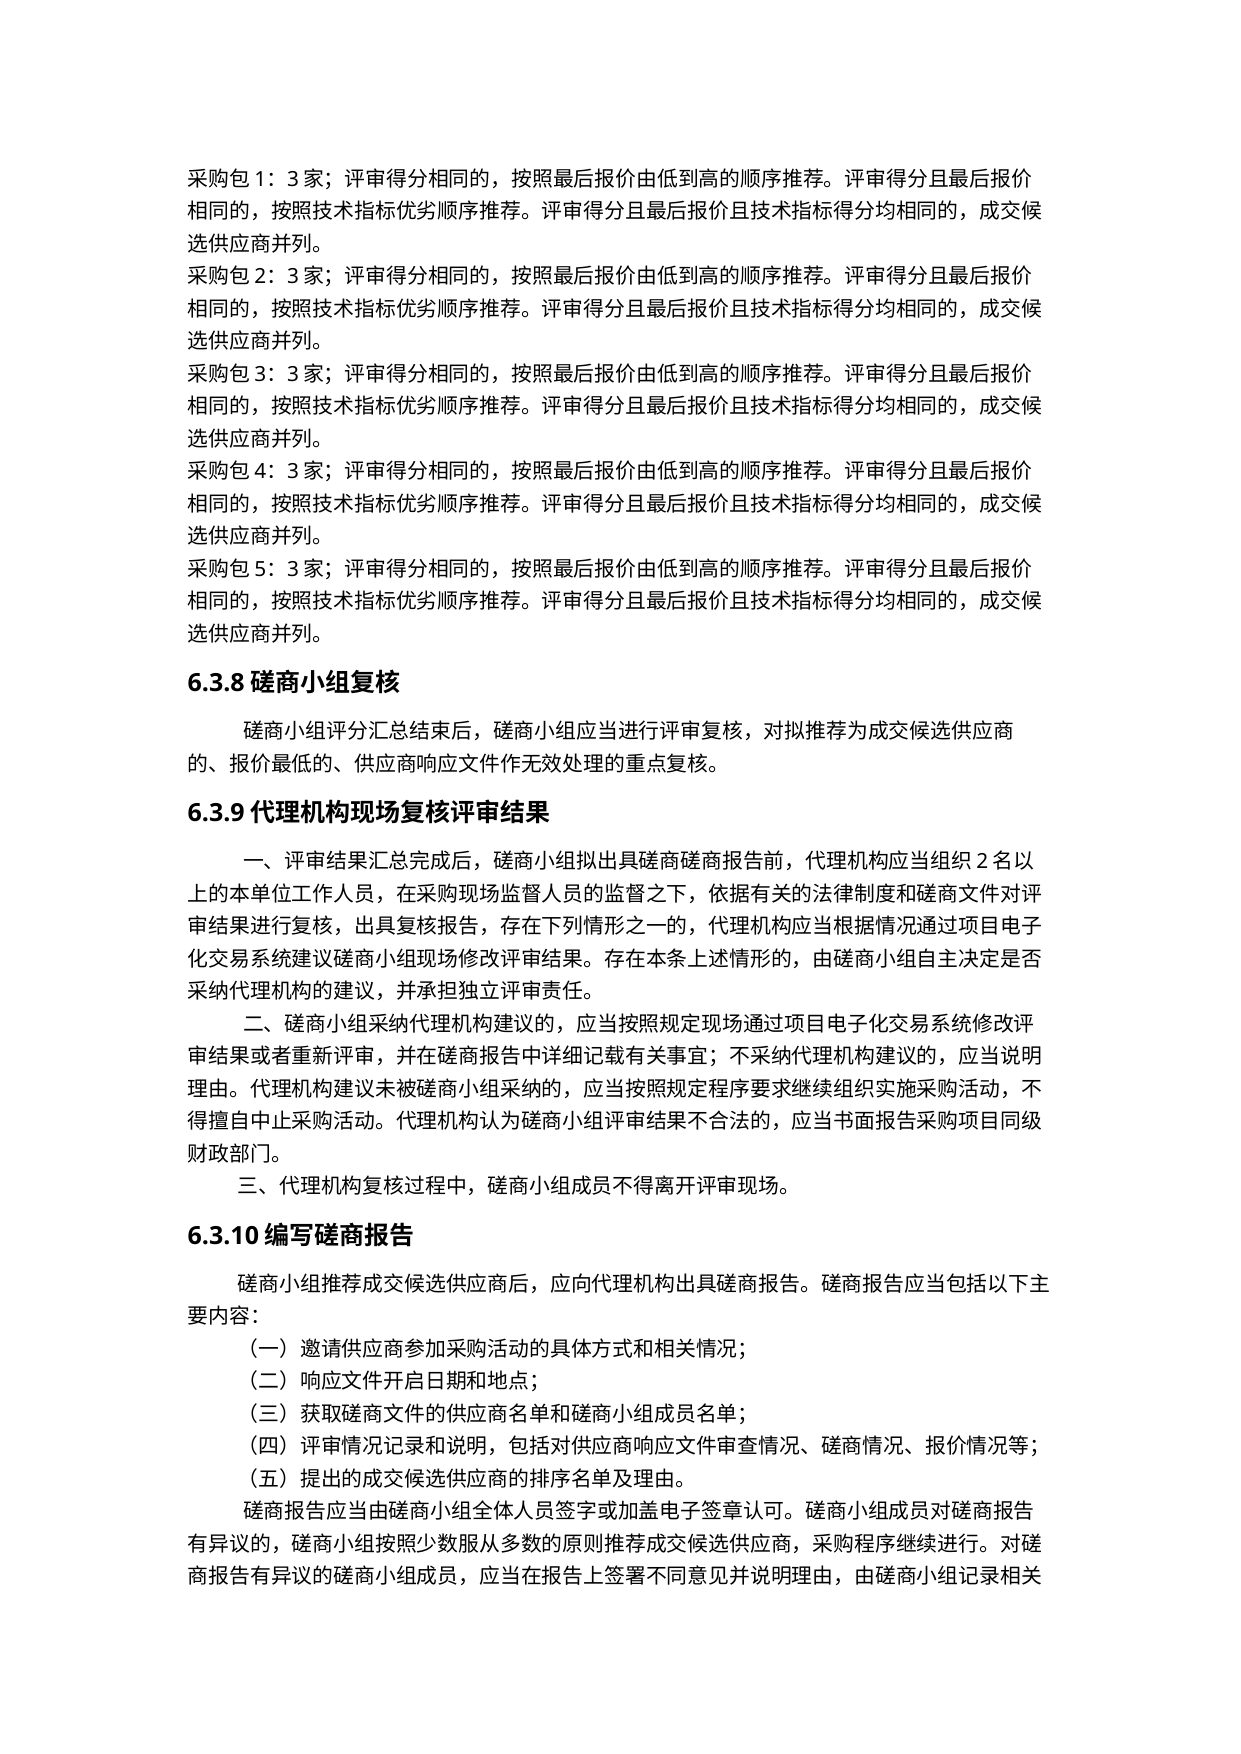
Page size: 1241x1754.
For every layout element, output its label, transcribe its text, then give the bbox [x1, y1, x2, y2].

text 采购包2：3家；评审得分相同的，按照最后报价由低到高的顺序推荐。评审得分且最后报价相同的，按照技术指标优劣顺序推荐。评审得分且最后报价且技术指标得分均相同的，成交候选供应商并列。 [187, 259, 1053, 357]
text 磋商小组评分汇总结束后，磋商小组应当进行评审复核，对拟推荐为成交候选供应商的、报价最低的、供应商响应文件作无效处理的重点复核。 [187, 714, 1053, 779]
text 磋商小组推荐成交候选供应商后，应向代理机构出具磋商报告。磋商报告应当包括以下主要内容： [187, 1267, 1053, 1332]
text 二、磋商小组采纳代理机构建议的，应当按照规定现场通过项目电子化交易系统修改评审结果或者重新评审，并在磋商报告中详细记载有关事宜；不采纳代理机构建议的，应当说明理由。代理机构建议未被磋商小组采纳的，应当按照规定程序要求继续组织实施采购活动，不得擅自中止采购活动。代理机构认为磋商小组评审结果不合法的，应当书面报告采购项目同级财政部门。 [187, 1007, 1053, 1169]
text 采购包5：3家；评审得分相同的，按照最后报价由低到高的顺序推荐。评审得分且最后报价相同的，按照技术指标优劣顺序推荐。评审得分且最后报价且技术指标得分均相同的，成交候选供应商并列。 [187, 552, 1053, 649]
text 三、代理机构复核过程中，磋商小组成员不得离开评审现场。 [187, 1169, 1053, 1202]
text 一、评审结果汇总完成后，磋商小组拟出具磋商磋商报告前，代理机构应当组织2名以上的本单位工作人员，在采购现场监督人员的监督之下，依据有关的法律制度和磋商文件对评审结果进行复核，出具复核报告，存在下列情形之一的，代理机构应当根据情况通过项目电子化交易系统建议磋商小组现场修改评审结果。存在本条上述情形的，由磋商小组自主决定是否采纳代理机构的建议，并承担独立评审责任。 [187, 844, 1053, 1007]
text （五）提出的成交候选供应商的排序名单及理由。 [187, 1462, 1053, 1494]
text （一）邀请供应商参加采购活动的具体方式和相关情况； [187, 1332, 1053, 1364]
text （四）评审情况记录和说明，包括对供应商响应文件审查情况、磋商情况、报价情况等； [187, 1429, 1053, 1462]
text 6.3.9代理机构现场复核评审结果 [187, 779, 1053, 844]
text 采购包3：3家；评审得分相同的，按照最后报价由低到高的顺序推荐。评审得分且最后报价相同的，按照技术指标优劣顺序推荐。评审得分且最后报价且技术指标得分均相同的，成交候选供应商并列。 [187, 357, 1053, 454]
text 6.3.8磋商小组复核 [187, 649, 1053, 714]
text （二）响应文件开启日期和地点； [187, 1364, 1053, 1397]
text 采购包1：3家；评审得分相同的，按照最后报价由低到高的顺序推荐。评审得分且最后报价相同的，按照技术指标优劣顺序推荐。评审得分且最后报价且技术指标得分均相同的，成交候选供应商并列。 [187, 162, 1053, 259]
text 采购包4：3家；评审得分相同的，按照最后报价由低到高的顺序推荐。评审得分且最后报价相同的，按照技术指标优劣顺序推荐。评审得分且最后报价且技术指标得分均相同的，成交候选供应商并列。 [187, 454, 1053, 552]
text 6.3.10编写磋商报告 [187, 1202, 1053, 1267]
text （三）获取磋商文件的供应商名单和磋商小组成员名单； [187, 1397, 1053, 1429]
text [187, 1494, 1053, 1592]
